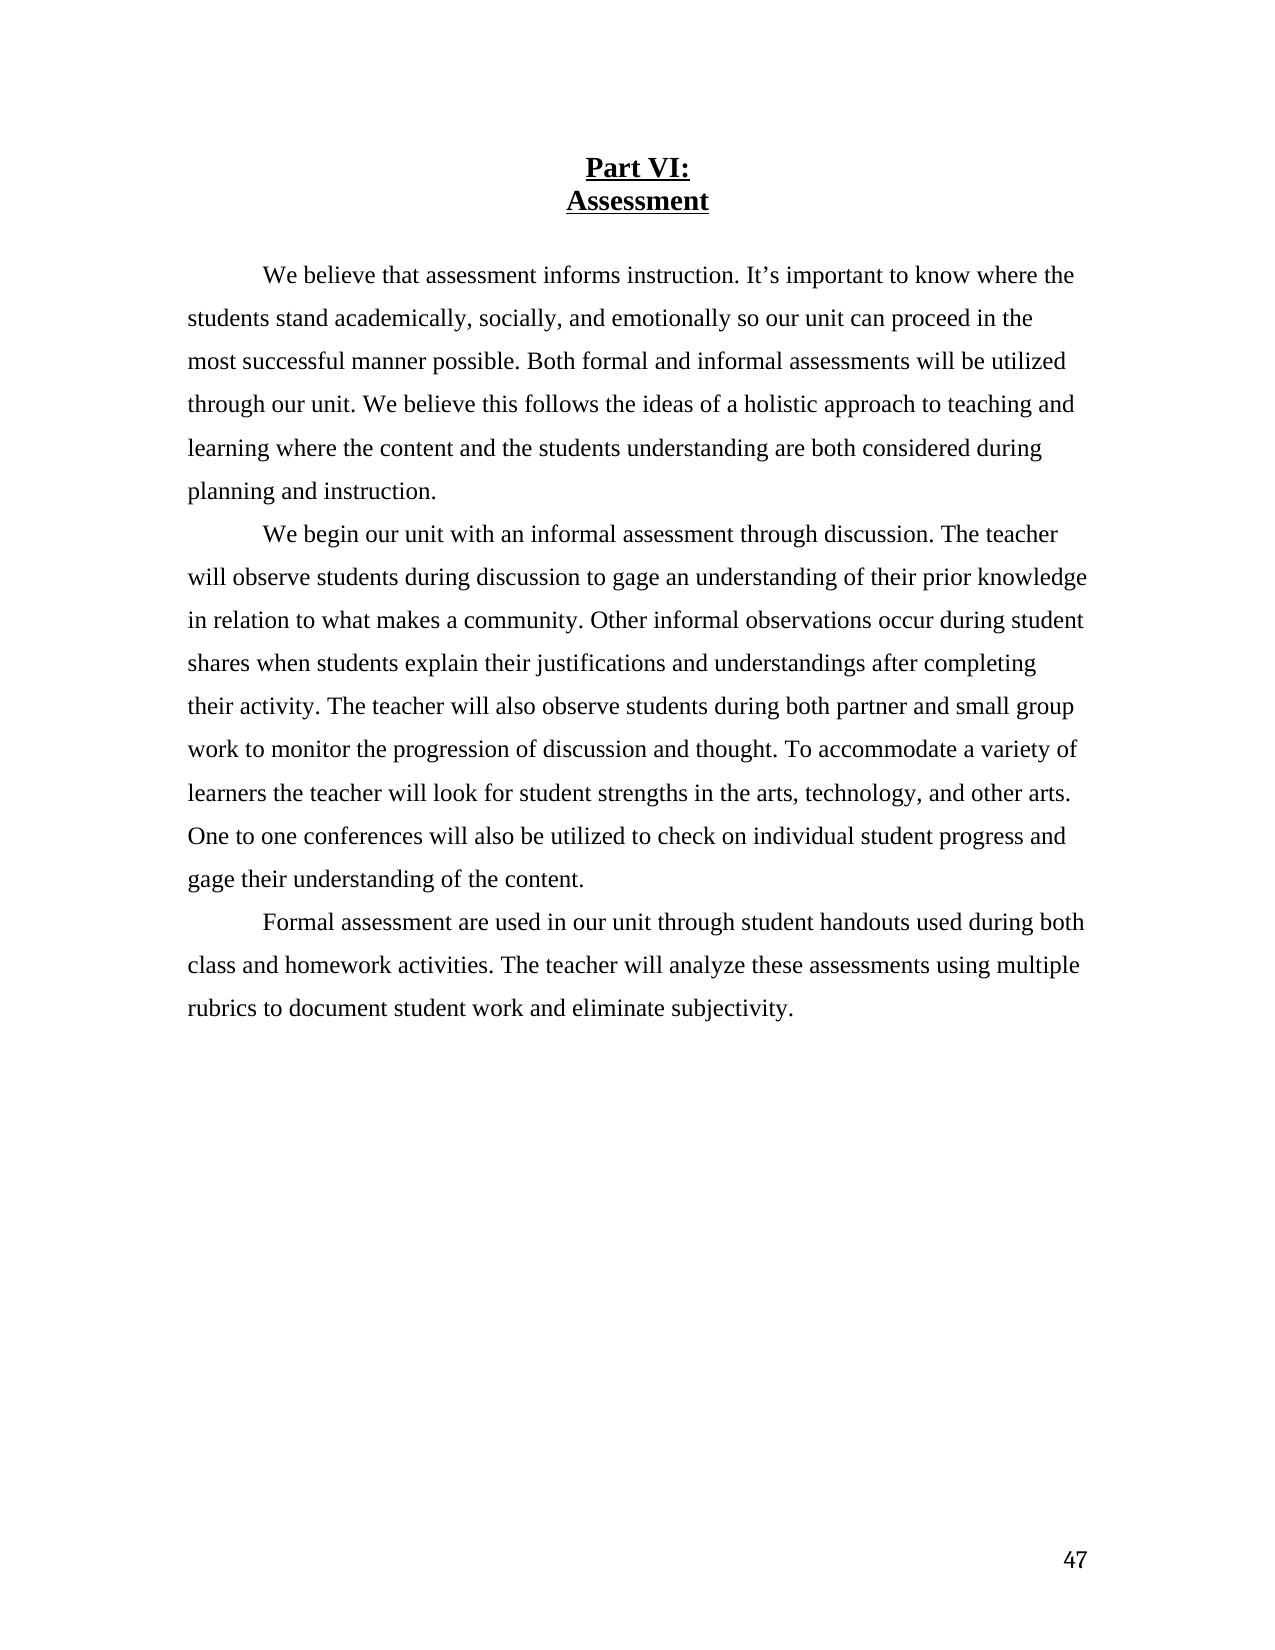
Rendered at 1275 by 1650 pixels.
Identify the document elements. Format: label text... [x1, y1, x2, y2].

text Formal assessment are used in our unit through student handouts used during both class and homework activities. The teacher will analyze these assessments using multiple rubrics to document student work and eliminate subjectivity. [187, 907, 1087, 1022]
text Part VI: [187, 150, 1087, 183]
text We begin our unit with an informal assessment through discussion. The teacher will observe students during discussion to gage an understanding of their prior knowledge in relation to what makes a community. Other informal observations occur during student shares when students explain their justifications and understandings after completing their activity. The teacher will also observe students during both partner and small group work to monitor the progression of discussion and thought. To accommodate a variety of learners the teacher will look for student strengths in the arts, technology, and other arts. One to one conferences will also be utilized to check on individual student progress and gage their understanding of the content. [187, 519, 1087, 893]
text Assessment [187, 183, 1087, 217]
text We believe that assessment informs instruction. It’s important to know where the students stand academically, socially, and emotionally so our unit can proceed in the most successful manner possible. Both formal and informal assessments will be utilized through our unit. We believe this follows the ideas of a holistic approach to teaching and learning where the content and the students understanding are both considered during planning and instruction. [187, 260, 1087, 504]
